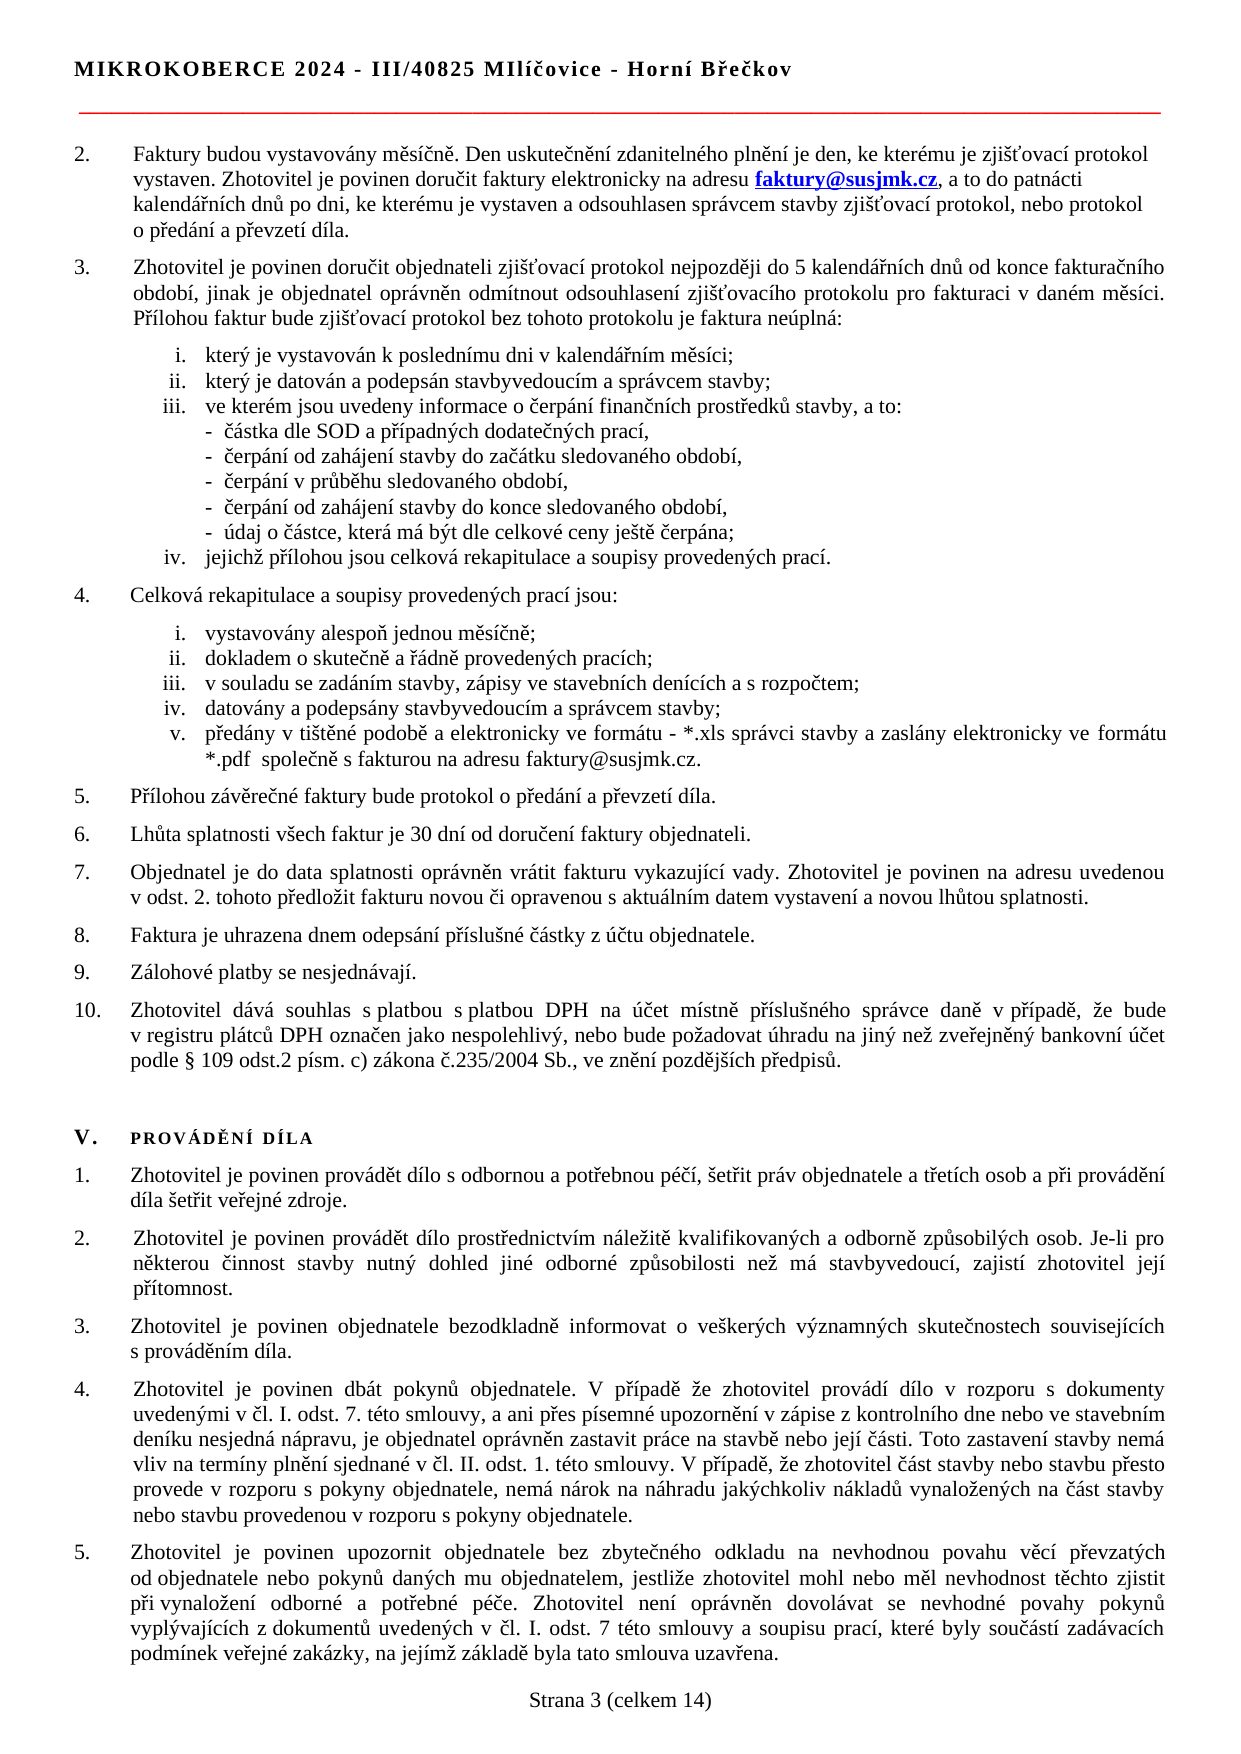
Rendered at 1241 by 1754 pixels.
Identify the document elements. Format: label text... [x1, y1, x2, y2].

list Objednatel je do data splatnosti oprávněn vrátit fakturu vykazující vady. Zhotovitel je povinen na adresu uvedenou v odst. 2. tohoto předložit fakturu novou či opravenou s aktuálním datem vystavení a novou lhůtou splatnosti. [74, 859, 1167, 909]
list předány v tištěné podobě a elektronicky ve formátu - *.xls správci stavby a zaslány elektronicky ve formátu *.pdf společně s fakturou na adresu faktury@susjmk.cz. [186, 720, 1167, 771]
list Zhotovitel dává souhlas s platbou s platbou DPH na účet místně příslušného správce daně v případě, že bude v registru plátců DPH označen jako nespolehlivý, nebo bude požadovat úhradu na jiný než zveřejněný bankovní účet podle § 109 odst.2 písm. c) zákona č.235/2004 Sb., ve znění pozdějších předpisů. [74, 997, 1167, 1073]
list jejichž přílohou jsou celková rekapitulace a soupisy provedených prací. [186, 544, 1167, 569]
list údaj o částce, která má být dle celkové ceny ještě čerpána; [205, 519, 1167, 544]
list Celková rekapitulace a soupisy provedených prací jsou: [74, 582, 1167, 607]
list provádění díla [74, 1124, 1167, 1149]
list čerpání od zahájení stavby do konce sledovaného období, [205, 494, 1167, 519]
list Zhotovitel je povinen upozornit objednatele bez zbytečného odkladu na nevhodnou povahu věcí převzatých od objednatele nebo pokynů daných mu objednatelem, jestliže zhotovitel mohl nebo měl nevhodnost těchto zjistit při vynaložení odborné a potřebné péče. Zhotovitel není oprávněn dovolávat se nevhodné povahy pokynů vyplývajících z dokumentů uvedených v čl. I. odst. 7 této smlouvy a soupisu prací, které byly součástí zadávacích podmínek veřejné zakázky, na jejímž základě byla tato smlouva uzavřena. [74, 1539, 1167, 1665]
list Zálohové platby se nesjednávají. [74, 959, 1167, 984]
list který je datován a podepsán stavbyvedoucím a správcem stavby; [186, 368, 1167, 393]
list datovány a podepsány stavbyvedoucím a správcem stavby; [186, 695, 1167, 720]
list Přílohou závěrečné faktury bude protokol o předání a převzetí díla. [74, 783, 1167, 808]
list čerpání v průběhu sledovaného období, [205, 468, 1167, 494]
list Zhotovitel je povinen provádět dílo s odbornou a potřebnou péčí, šetřit práv objednatele a třetích osob a při provádění díla šetřit veřejné zdroje. [74, 1162, 1167, 1212]
list v souladu se zadáním stavby, zápisy ve stavebních denících a s rozpočtem; [186, 670, 1167, 695]
list Zhotovitel je povinen provádět dílo prostřednictvím náležitě kvalifikovaných a odborně způsobilých osob. Je-li pro některou činnost stavby nutný dohled jiné odborné způsobilosti než má stavbyvedoucí, zajistí zhotovitel její přítomnost. [74, 1224, 1167, 1300]
list Zhotovitel je povinen objednatele bezodkladně informovat o veškerých významných skutečnostech souvisejících s prováděním díla. [74, 1313, 1167, 1363]
list Faktury budou vystavovány měsíčně. Den uskutečnění zdanitelného plnění je den, ke kterému je zjišťovací protokol vystaven. Zhotovitel je povinen doručit faktury elektronicky na adresu faktury@susjmk.cz, a to do patnácti kalendářních dnů po dni, ke kterému je vystaven a odsouhlasen správcem stavby zjišťovací protokol, nebo protokol o předání a převzetí díla. [74, 141, 1167, 242]
list Zhotovitel je povinen doručit objednateli zjišťovací protokol nejpozději do 5 kalendářních dnů od konce fakturačního období, jinak je objednatel oprávněn odmítnout odsouhlasení zjišťovacího protokolu pro fakturaci v daném měsíci. Přílohou faktur bude zjišťovací protokol bez tohoto protokolu je faktura neúplná: [74, 254, 1167, 330]
list který je vystavován k poslednímu dni v kalendářním měsíci; [186, 342, 1167, 368]
list čerpání od zahájení stavby do začátku sledovaného období, [205, 443, 1167, 468]
list dokladem o skutečně a řádně provedených pracích; [186, 645, 1167, 670]
list částka dle SOD a případných dodatečných prací, [205, 418, 1167, 443]
list Zhotovitel je povinen dbát pokynů objednatele. V případě že zhotovitel provádí dílo v rozporu s dokumenty uvedenými v čl. I. odst. 7. této smlouvy, a ani přes písemné upozornění v zápise z kontrolního dne nebo ve stavebním deníku nesjedná nápravu, je objednatel oprávněn zastavit práce na stavbě nebo její části. Toto zastavení stavby nemá vliv na termíny plnění sjednané v čl. II. odst. 1. této smlouvy. V případě, že zhotovitel část stavby nebo stavbu přesto provede v rozporu s pokyny objednatele, nemá nárok na náhradu jakýchkoliv nákladů vynaložených na část stavby nebo stavbu provedenou v rozporu s pokyny objednatele. [74, 1376, 1167, 1527]
list Lhůta splatnosti všech faktur je 30 dní od doručení faktury objednateli. [74, 821, 1167, 846]
list ve kterém jsou uvedeny informace o čerpání finančních prostředků stavby, a to: [186, 393, 1167, 418]
list vystavovány alespoň jednou měsíčně; [186, 619, 1167, 645]
list Faktura je uhrazena dnem odepsání příslušné částky z účtu objednatele. [74, 922, 1167, 947]
